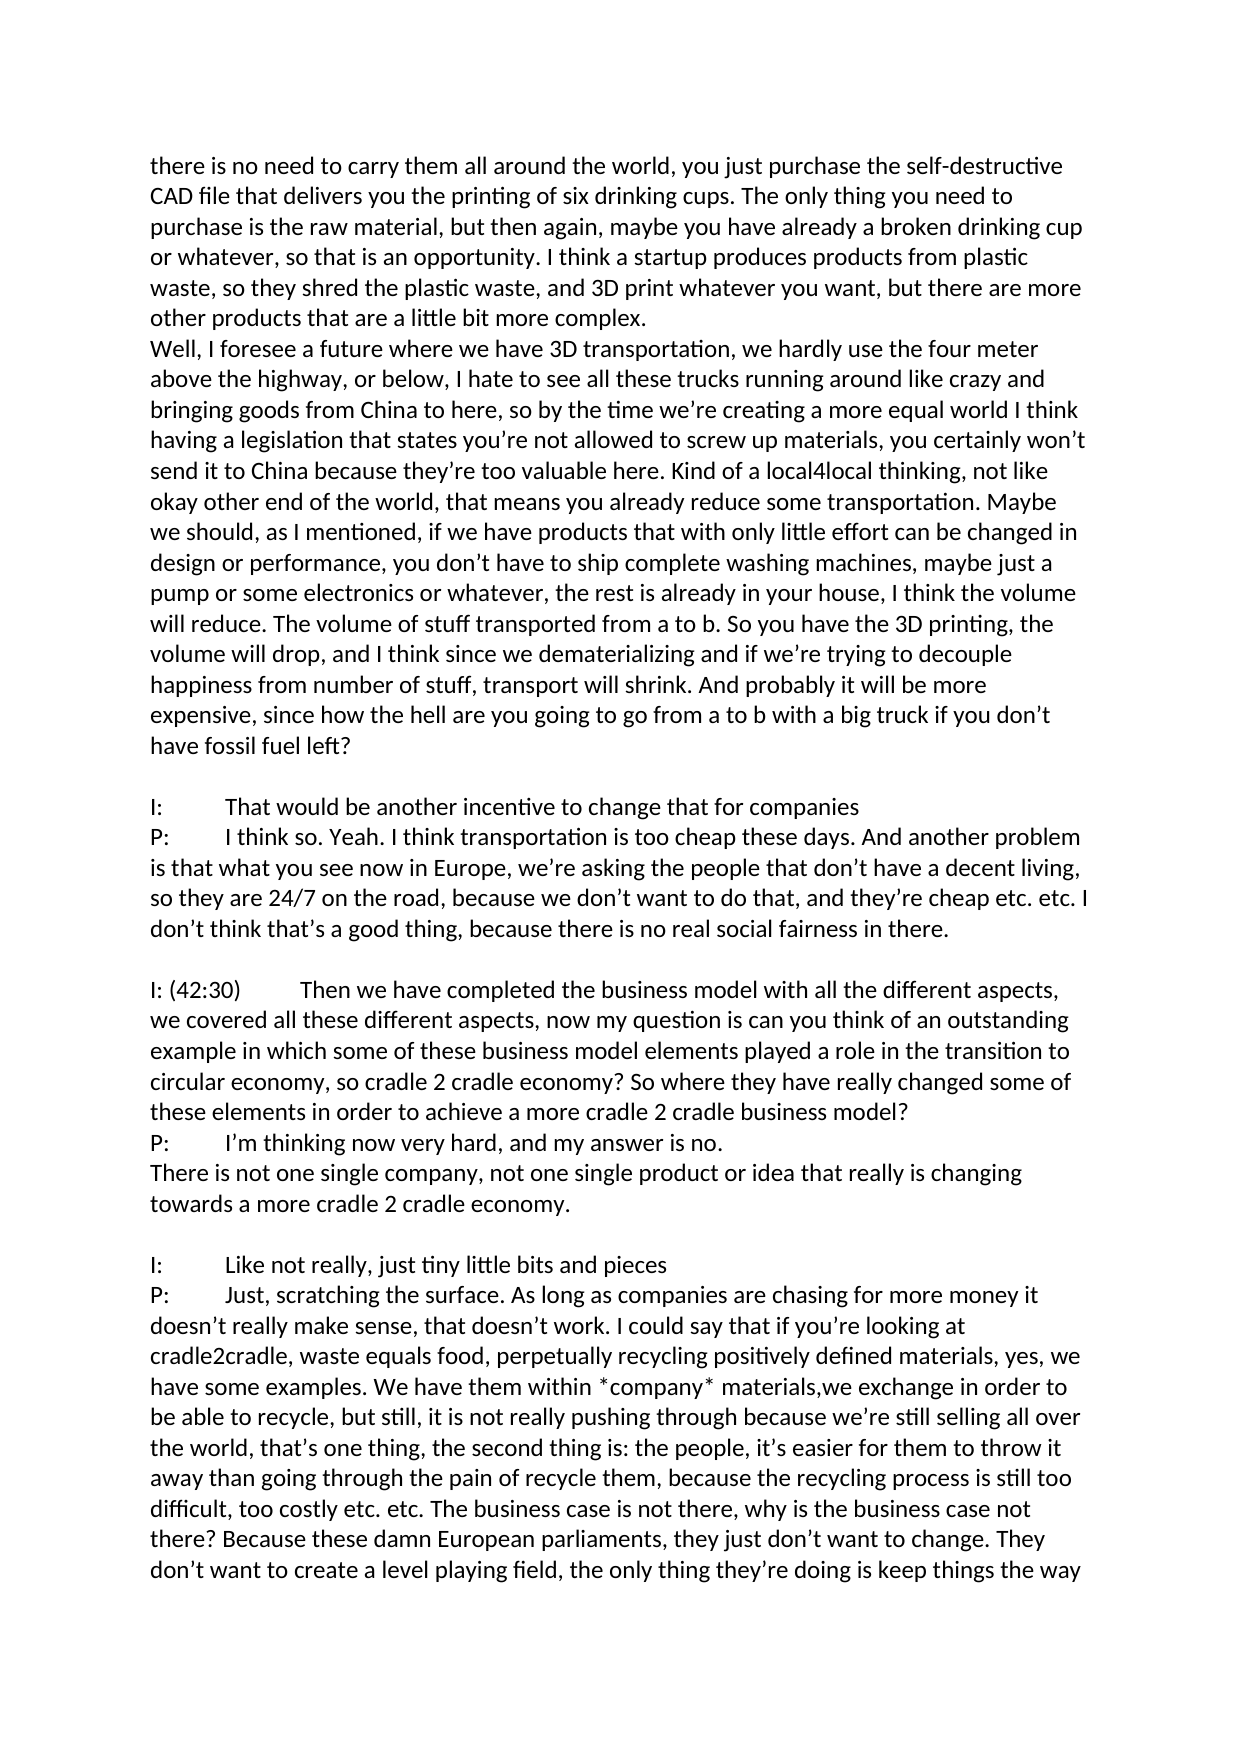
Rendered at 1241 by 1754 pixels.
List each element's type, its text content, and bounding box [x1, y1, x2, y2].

text Well, I foresee a future where we have 3D transportation, we hardly use the four meter above the highway, or below, I hate to see all these trucks running around like crazy and bringing goods from China to here, so by the time we’re creating a more equal world I think having a legislation that states you’re not allowed to screw up materials, you certainly won’t send it to China because they’re too valuable here. Kind of a local4local thinking, not like okay other end of the world, that means you already reduce some transportation. Maybe we should, as I mentioned, if we have products that with only little effort can be changed in design or performance, you don’t have to ship complete washing machines, maybe just a pump or some electronics or whatever, the rest is already in your house, I think the volume will reduce. The volume of stuff transported from a to b. So you have the 3D printing, the volume will drop, and I think since we dematerializing and if we’re trying to decouple happiness from number of stuff, transport will shrink. And probably it will be more expensive, since how the hell are you going to go from a to b with a big truck if you don’t have fossil fuel left? [150, 333, 1090, 760]
text I: Like not really, just tiny little bits and pieces [150, 1249, 1090, 1279]
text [150, 1279, 1090, 1584]
text P: I think so. Yeah. I think transportation is too cheap these days. And another problem is that what you see now in Europe, we’re asking the people that don’t have a decent living, so they are 24/7 on the road, because we don’t want to do that, and they’re cheap etc. etc. I don’t think that’s a good thing, because there is no real social fairness in there. [150, 821, 1090, 943]
text I: (42:30) Then we have completed the business model with all the different aspects, we covered all these different aspects, now my question is can you think of an outstanding example in which some of these business model elements played a role in the transition to circular economy, so cradle 2 cradle economy? So where they have really changed some of these elements in order to achieve a more cradle 2 cradle business model? [150, 974, 1090, 1127]
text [150, 150, 1090, 333]
text There is not one single company, not one single product or idea that really is changing towards a more cradle 2 cradle economy. [150, 1157, 1090, 1218]
text P: I’m thinking now very hard, and my answer is no. [150, 1127, 1090, 1157]
text I: That would be another incentive to change that for companies [150, 791, 1090, 821]
